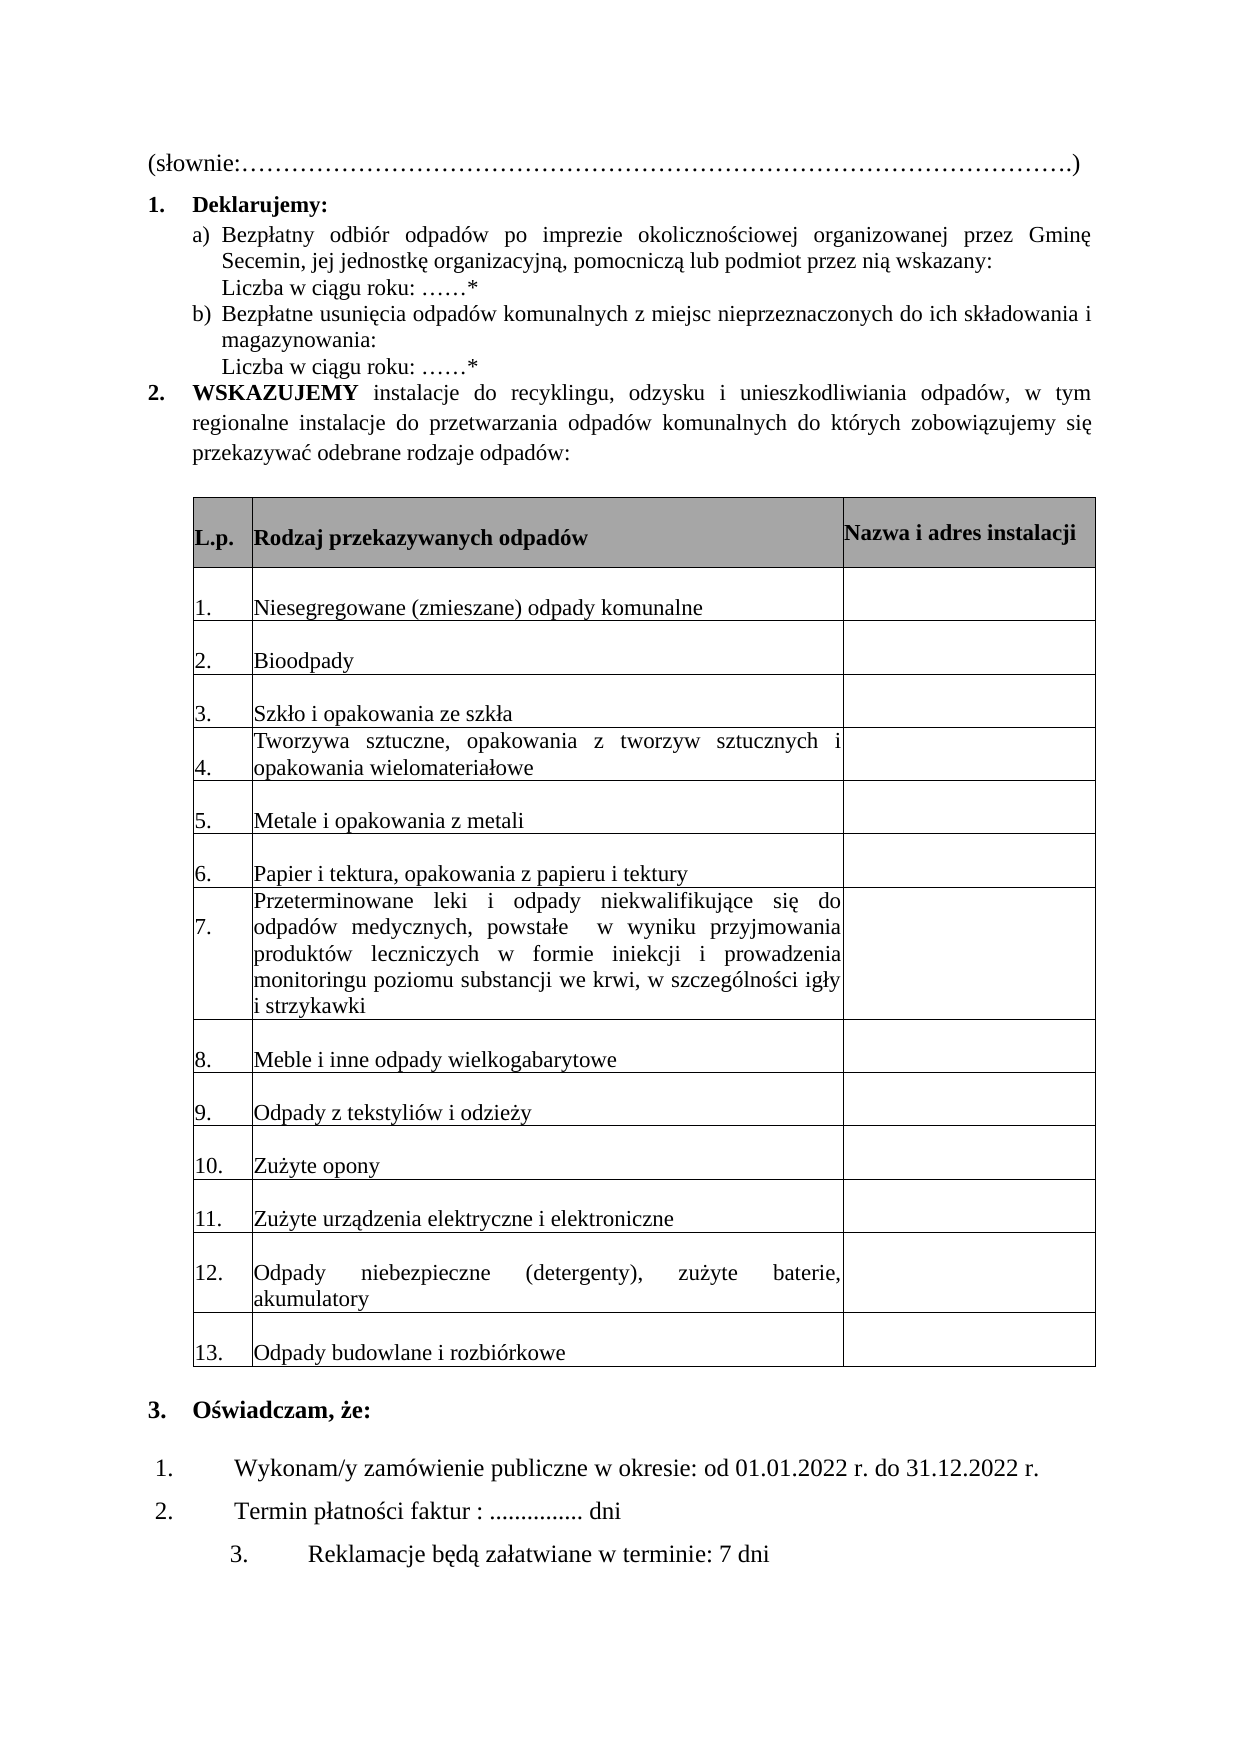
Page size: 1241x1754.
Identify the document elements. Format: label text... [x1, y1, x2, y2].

text (słownie:……………………………………………………………………………………….) [148, 148, 1093, 176]
table_cell Przeterminowane leki i odpady niekwalifikujące się do odpadów medycznych, powstałe w wyniku przyjmowania produktów leczniczych w formie iniekcji i prowadzenia monitoringu poziomu substancji we krwi, w szczególności igły i strzykawki [253, 888, 843, 1019]
list Wykonam/y zamówienie publiczne w okresie: od 01.01.2022 r. do 31.12.2022 r. [148, 1453, 1093, 1482]
text 3. Oświadczam, że: [148, 1395, 1093, 1424]
table_header Rodzaj przekazywanych odpadów [253, 498, 843, 567]
table_cell 2. [194, 621, 252, 674]
table_cell 11. [194, 1180, 252, 1232]
text Liczba w ciągu roku: ……* [221, 274, 1093, 300]
text Liczba w ciągu roku: ……* [221, 353, 1093, 379]
table_cell [844, 675, 1095, 727]
table_cell [844, 1126, 1095, 1178]
table_cell Metale i opakowania z metali [253, 781, 843, 833]
list Reklamacje będą załatwiane w terminie: 7 dni [223, 1539, 1093, 1568]
table_cell Meble i inne odpady wielkogabarytowe [253, 1020, 843, 1072]
table_cell Papier i tektura, opakowania z papieru i tektury [253, 834, 843, 887]
table_cell 3. [194, 675, 252, 727]
table_cell [844, 1313, 1095, 1366]
table_cell [844, 568, 1095, 620]
table_header Nazwa i adres instalacji [844, 498, 1095, 567]
table_cell [844, 621, 1095, 674]
table_cell Zużyte urządzenia elektryczne i elektroniczne [253, 1180, 843, 1232]
table_cell 5. [194, 781, 252, 833]
table_cell [844, 1233, 1095, 1312]
table_cell 1. [194, 568, 252, 620]
table_cell Odpady niebezpieczne (detergenty), zużyte baterie, akumulatory [253, 1233, 843, 1312]
table_cell 7. [194, 888, 252, 1019]
table_cell Odpady budowlane i rozbiórkowe [253, 1313, 843, 1366]
table_cell [844, 888, 1095, 1019]
list WSKAZUJEMY instalacje do recyklingu, odzysku i unieszkodliwiania odpadów, w tym regionalne instalacje do przetwarzania odpadów komunalnych do których zobowiązujemy się przekazywać odebrane rodzaje odpadów: [148, 379, 1093, 466]
table_cell [844, 1180, 1095, 1232]
table_cell [844, 1020, 1095, 1072]
table_cell 6. [194, 834, 252, 887]
table_cell 9. [194, 1073, 252, 1125]
list Deklarujemy: [148, 191, 1093, 217]
text a) Bezpłatny odbiór odpadów po imprezie okolicznościowej organizowanej przez Gminę Secemin, jej jednostkę organizacyjną, pomocniczą lub podmiot przez nią wskazany: [192, 221, 1093, 274]
table_cell Tworzywa sztuczne, opakowania z tworzyw sztucznych i opakowania wielomateriałowe [534, 728, 843, 780]
table_cell Szkło i opakowania ze szkła [253, 675, 843, 727]
table_cell Odpady z tekstyliów i odzieży [253, 1073, 843, 1125]
table_cell 13. [194, 1313, 252, 1366]
table_cell Bioodpady [253, 621, 843, 674]
table_header L.p. [194, 498, 252, 567]
table_cell [844, 728, 1095, 780]
table_cell 10. [194, 1126, 252, 1178]
table_cell [844, 781, 1095, 833]
table_cell 12. [194, 1233, 252, 1312]
list Termin płatności faktur : ............... dni [148, 1496, 1093, 1525]
table_cell [844, 834, 1095, 887]
table_cell 8. [194, 1020, 252, 1072]
table_cell Zużyte opony [253, 1126, 843, 1178]
table_cell 4. [194, 728, 252, 780]
text b) Bezpłatne usunięcia odpadów komunalnych z miejsc nieprzeznaczonych do ich składowania i magazynowania: [192, 300, 1093, 353]
table_cell Niesegregowane (zmieszane) odpady komunalne [253, 568, 843, 620]
table_cell [844, 1073, 1095, 1125]
